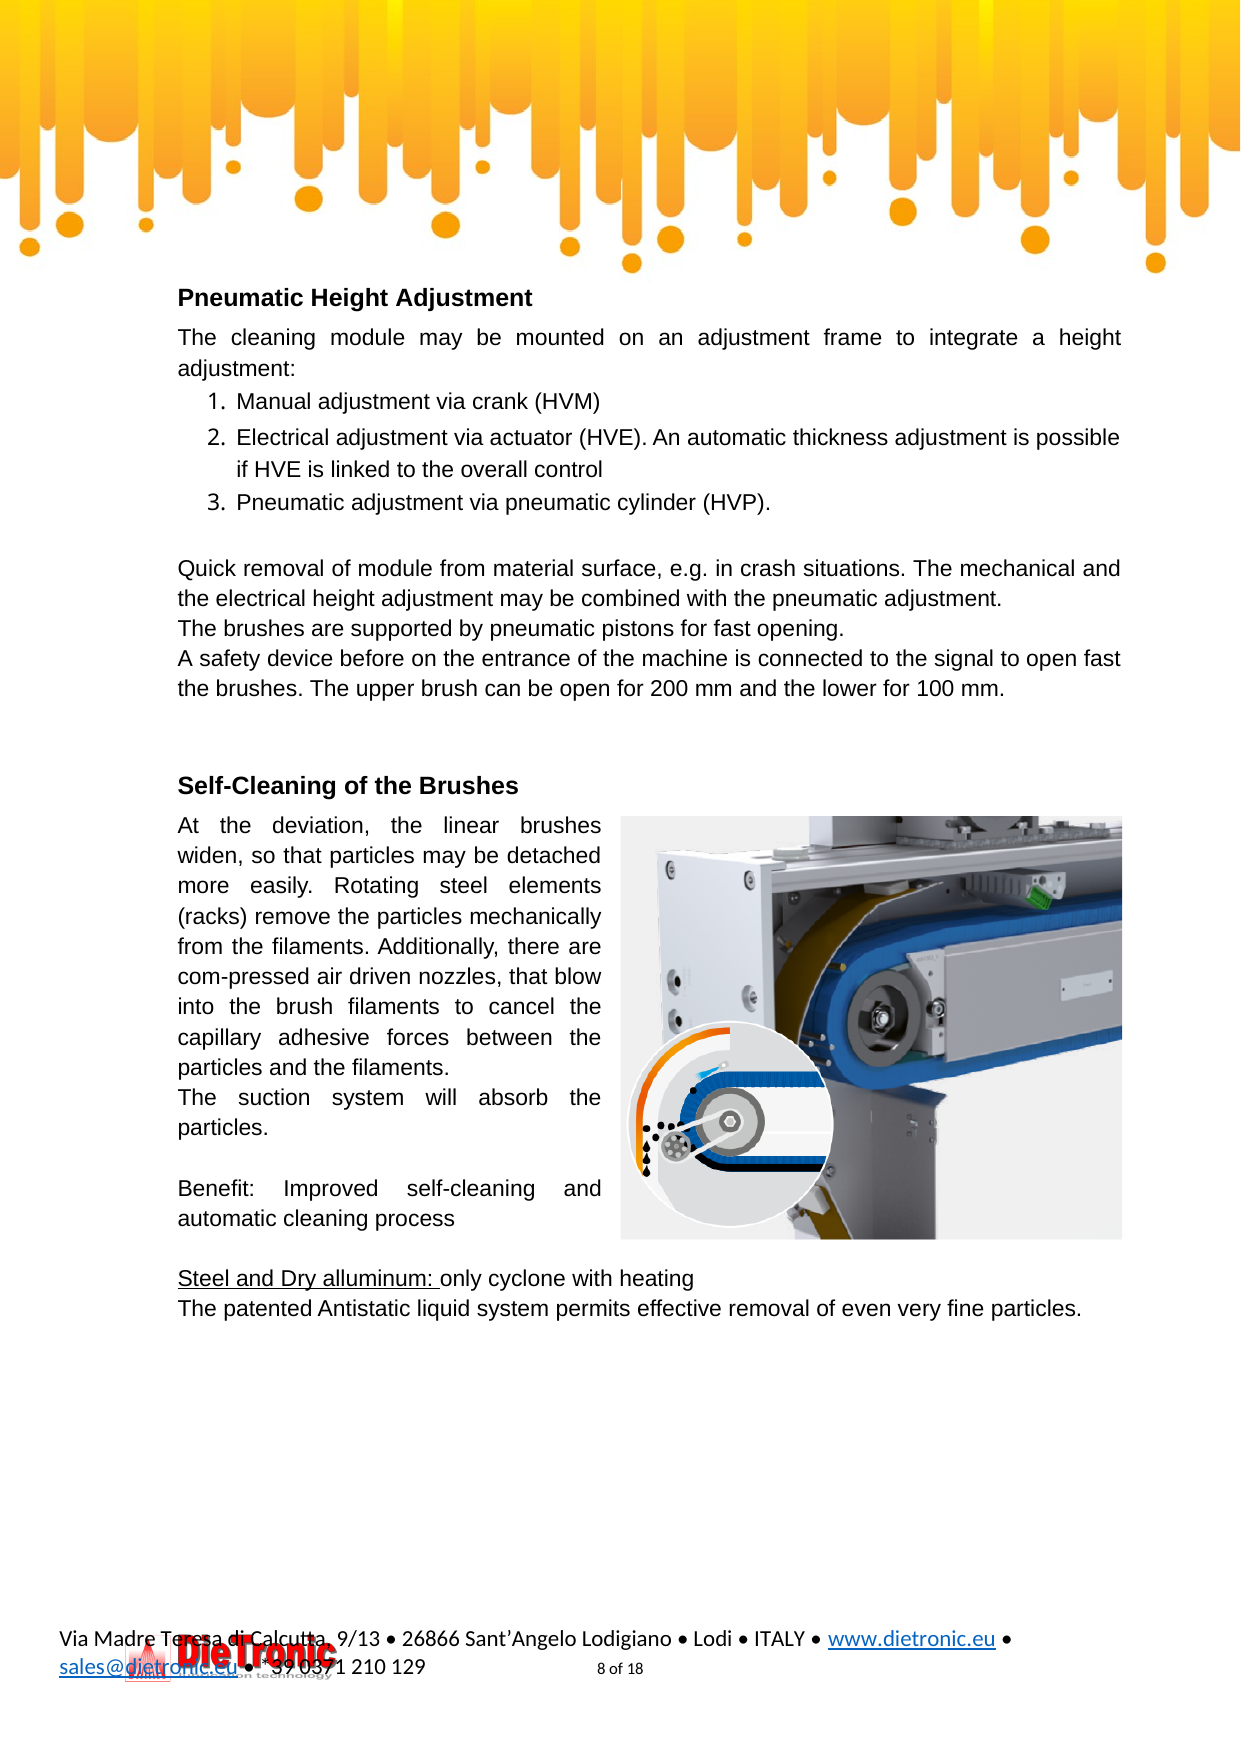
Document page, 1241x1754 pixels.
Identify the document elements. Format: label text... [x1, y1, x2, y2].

text Quick removal of module from material surface, e.g. in crash situations. The mechanical and the electrical height adjustment may be combined with the pneumatic adjustment. [177, 554, 1122, 611]
text At the deviation, the linear brushes widen, so that particles may be detached more easily. Rotating steel elements (racks) remove the particles mechanically from the filaments. Additionally, there are com-pressed air driven nozzles, that blow into the brush filaments to cancel the capillary adhesive forces between the particles and the filaments. [177, 812, 620, 1080]
list Manual adjustment via crank (HVM) [207, 385, 1122, 416]
text The suction system will absorb the particles. [177, 1084, 620, 1140]
text The brushes are supported by pneumatic pistons for fast opening. [177, 615, 1122, 641]
list Electrical adjustment via actuator (HVE). An automatic thickness adjustment is possible if HVE is linked to the overall control [207, 421, 1122, 482]
text The cleaning module may be mounted on an adjustment frame to integrate a height adjustment: [177, 324, 1122, 381]
text Benefit: Improved self-cleaning and automatic cleaning process [177, 1174, 620, 1231]
list Pneumatic adjustment via pneumatic cylinder (HVP). [207, 486, 1122, 517]
list Pneumatic Height Adjustment [177, 283, 1122, 312]
text Steel and Dry alluminum: only cyclone with heating [177, 1265, 1122, 1291]
picture [0, 0, 1241, 283]
list Self-Cleaning of the Brushes [177, 771, 1122, 799]
text The patented Antistatic liquid system permits effective removal of even very fine particles. [177, 1295, 1122, 1322]
picture [620, 812, 1123, 1245]
text A safety device before on the entrance of the machine is connected to the signal to open fast the brushes. The upper brush can be open for 200 mm and the lower for 100 mm. [177, 645, 1122, 702]
